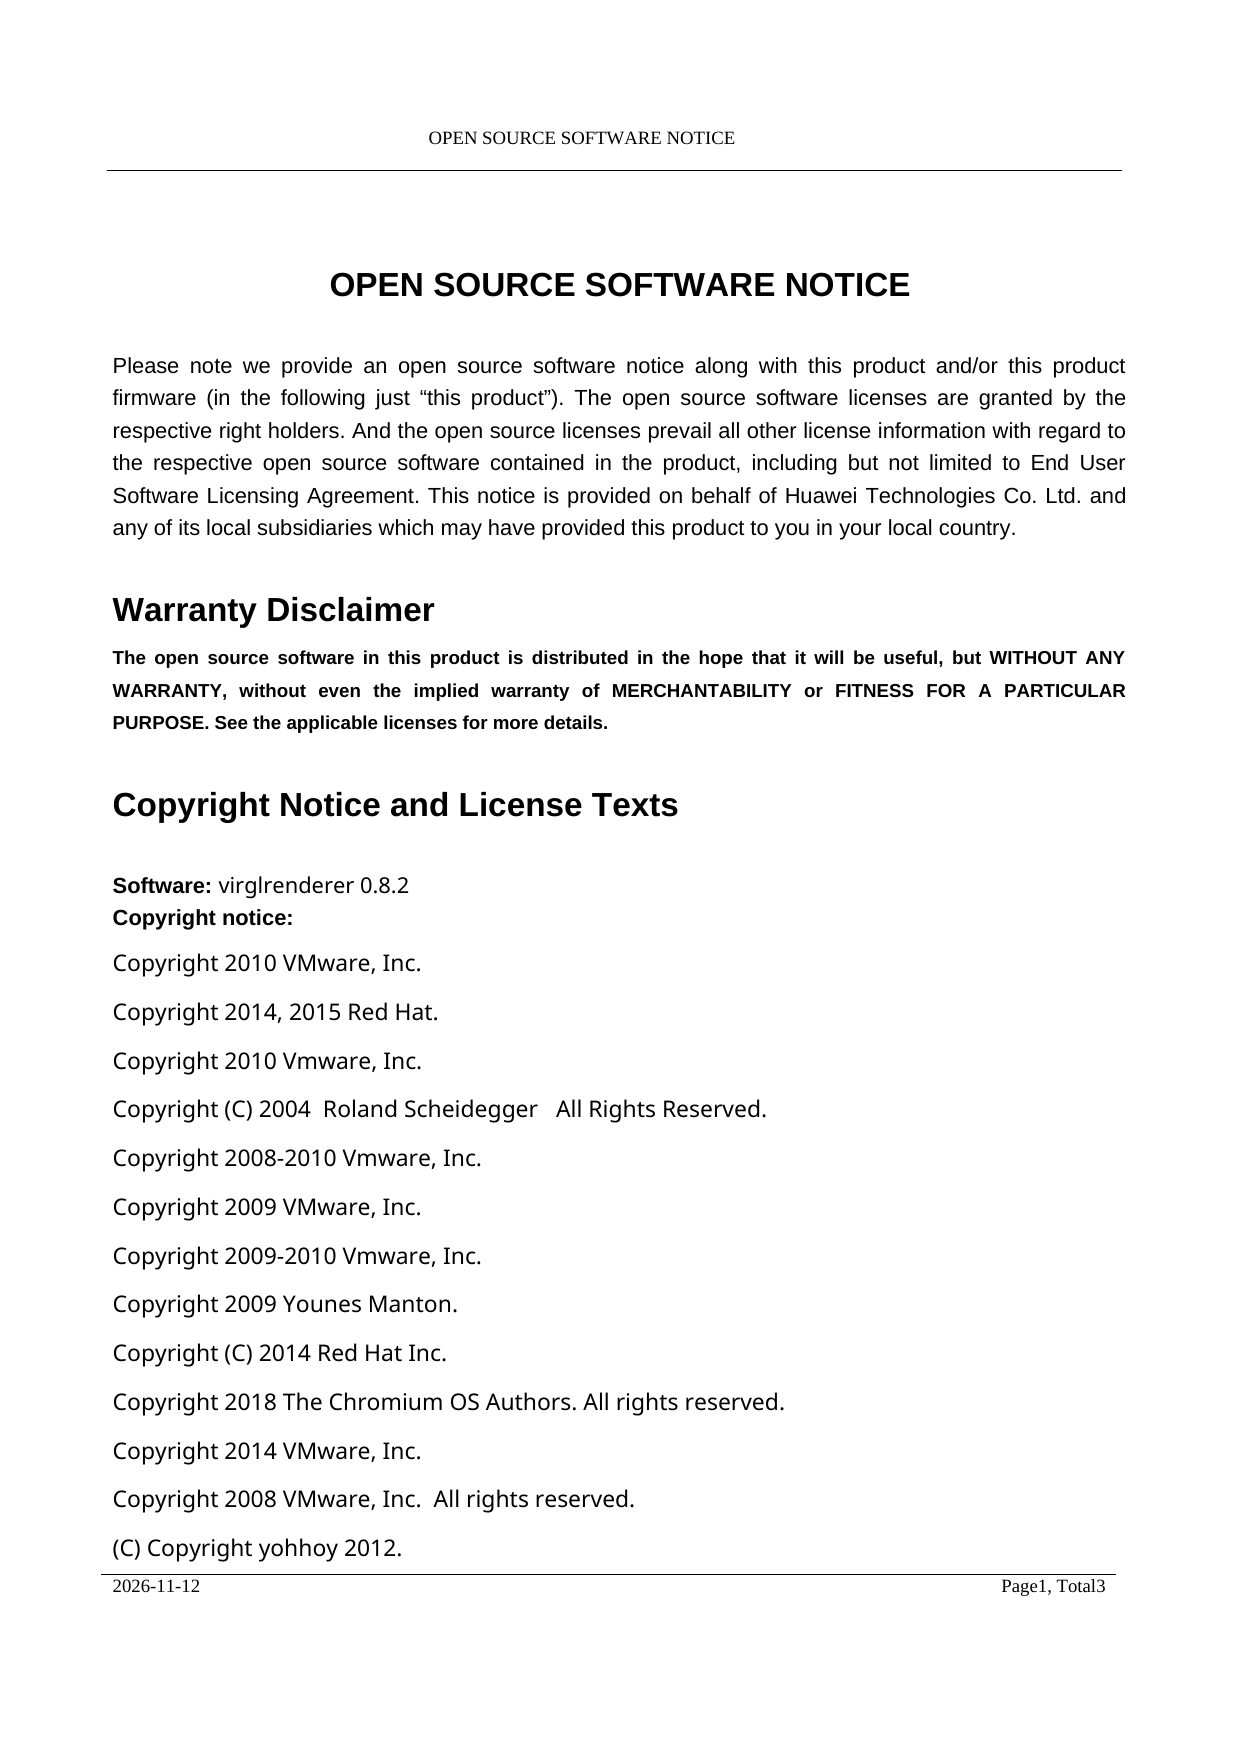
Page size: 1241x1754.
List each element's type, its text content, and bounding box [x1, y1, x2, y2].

text OPEN SOURCE SOFTWARE NOTICE [112, 251, 1128, 316]
text Copyright Notice and License Texts [112, 771, 1128, 836]
text Warranty Disclaimer [112, 576, 1128, 641]
text The open source software in this product is distributed in the hope that it will be useful, but WITHOUT ANY WARRANTY, without even the implied warranty of MERCHANTABILITY or FITNESS FOR A PARTICULAR PURPOSE. See the applicable licenses for more details. [112, 641, 1128, 739]
text Software: virglrenderer 0.8.2 [112, 869, 1128, 901]
text Please note we provide an open source software notice along with this product and/or this product firmware (in the following just “this product”). The open source software licenses are granted by the respective right holders. And the open source licenses prevail all other license information with regard to the respective open source software contained in the product, including but not limited to End User Software Licensing Agreement. This notice is provided on behalf of Huawei Technologies Co. Ltd. and any of its local subsidiaries which may have provided this product to you in your local country. [112, 349, 1128, 544]
text Copyright notice: [112, 901, 1128, 934]
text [112, 947, 1128, 1564]
